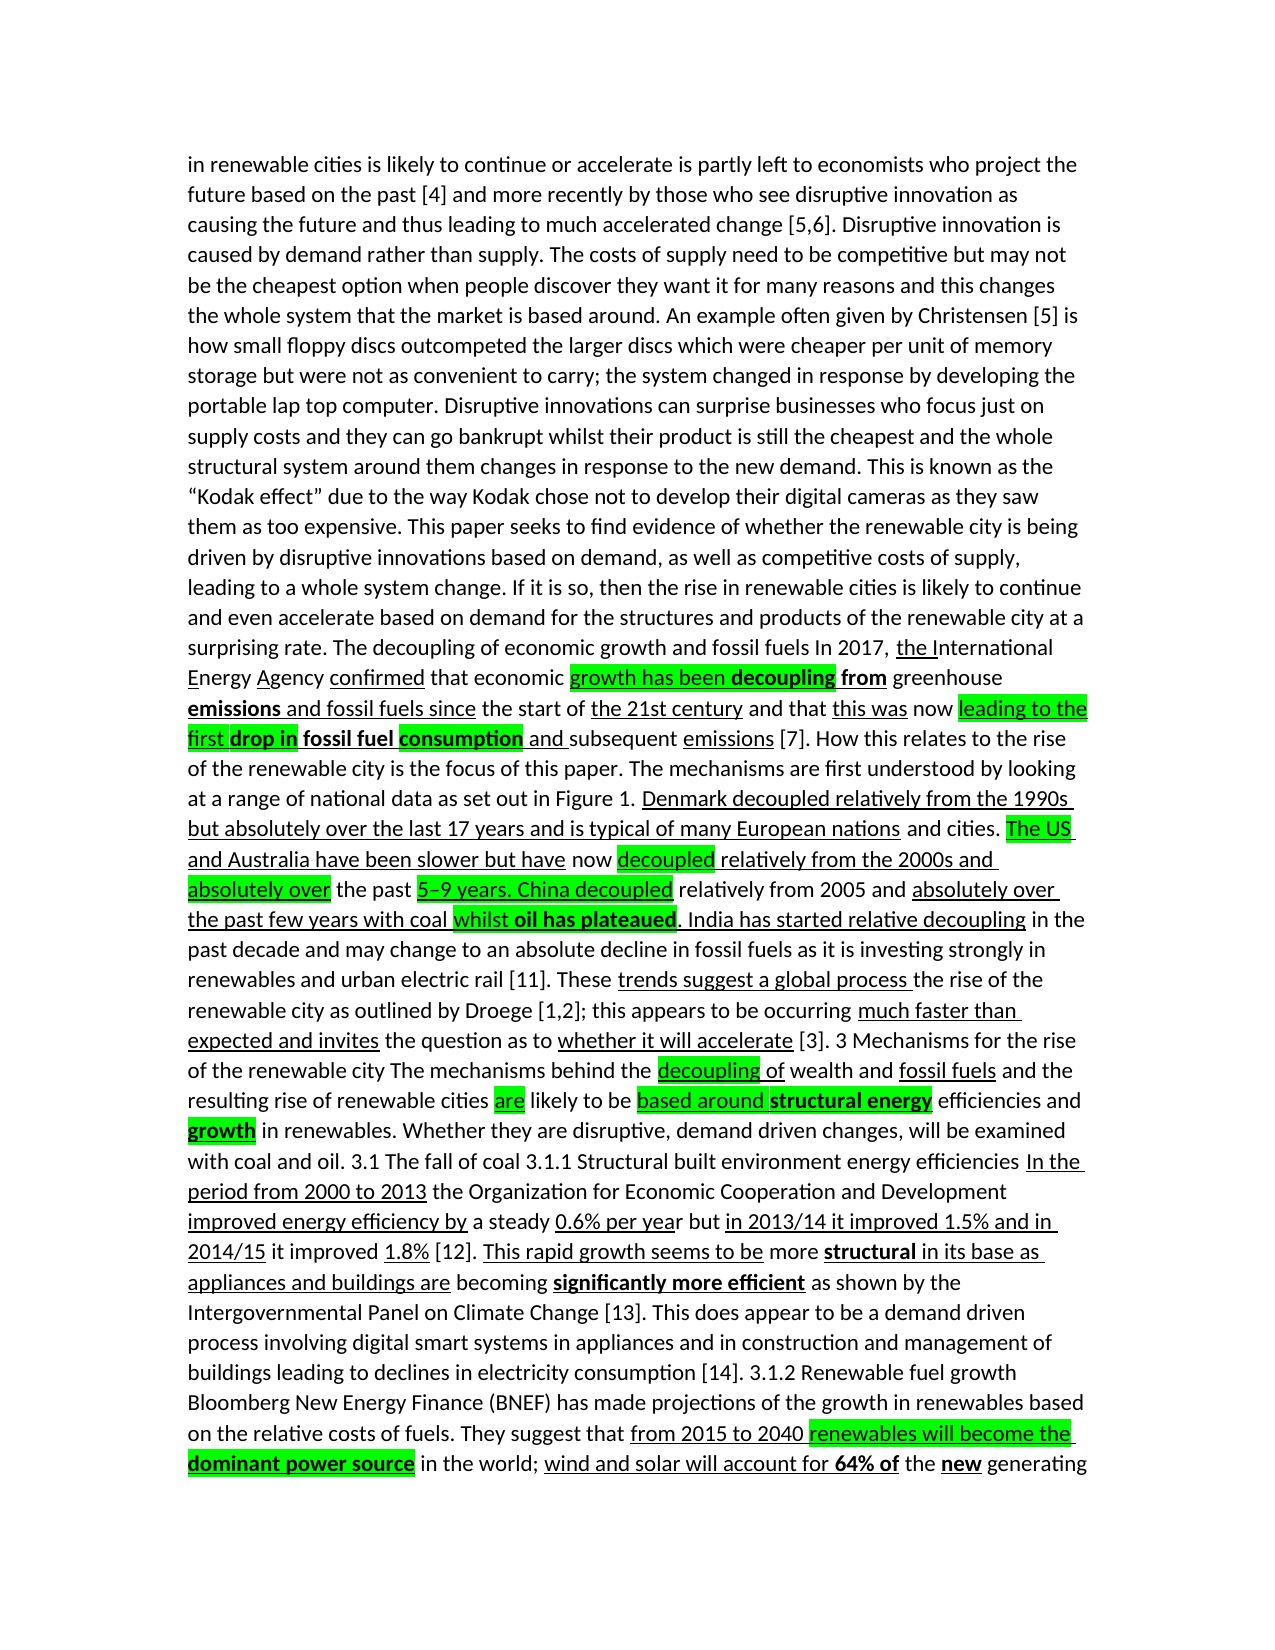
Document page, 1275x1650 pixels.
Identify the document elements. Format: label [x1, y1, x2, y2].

text [187, 150, 1087, 1477]
